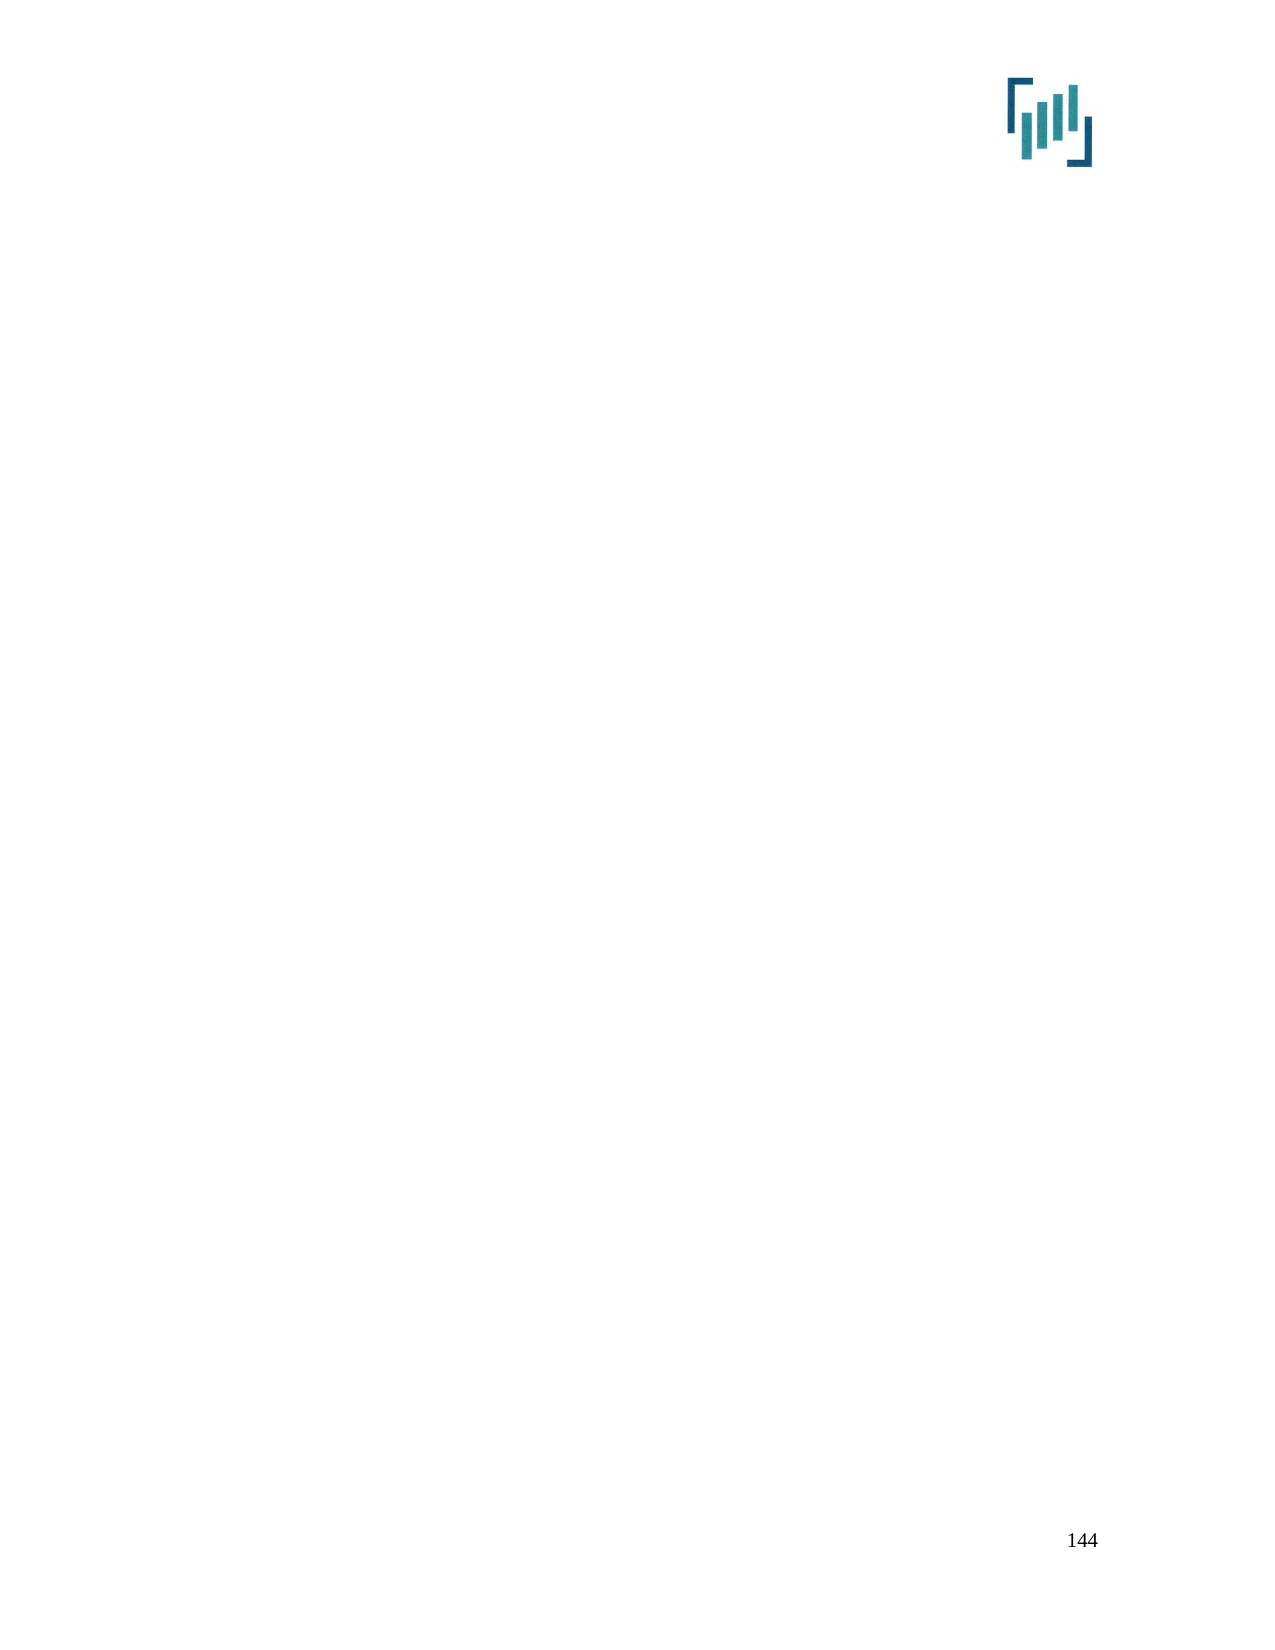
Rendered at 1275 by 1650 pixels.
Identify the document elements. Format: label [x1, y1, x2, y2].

picture [997, 73, 1098, 168]
